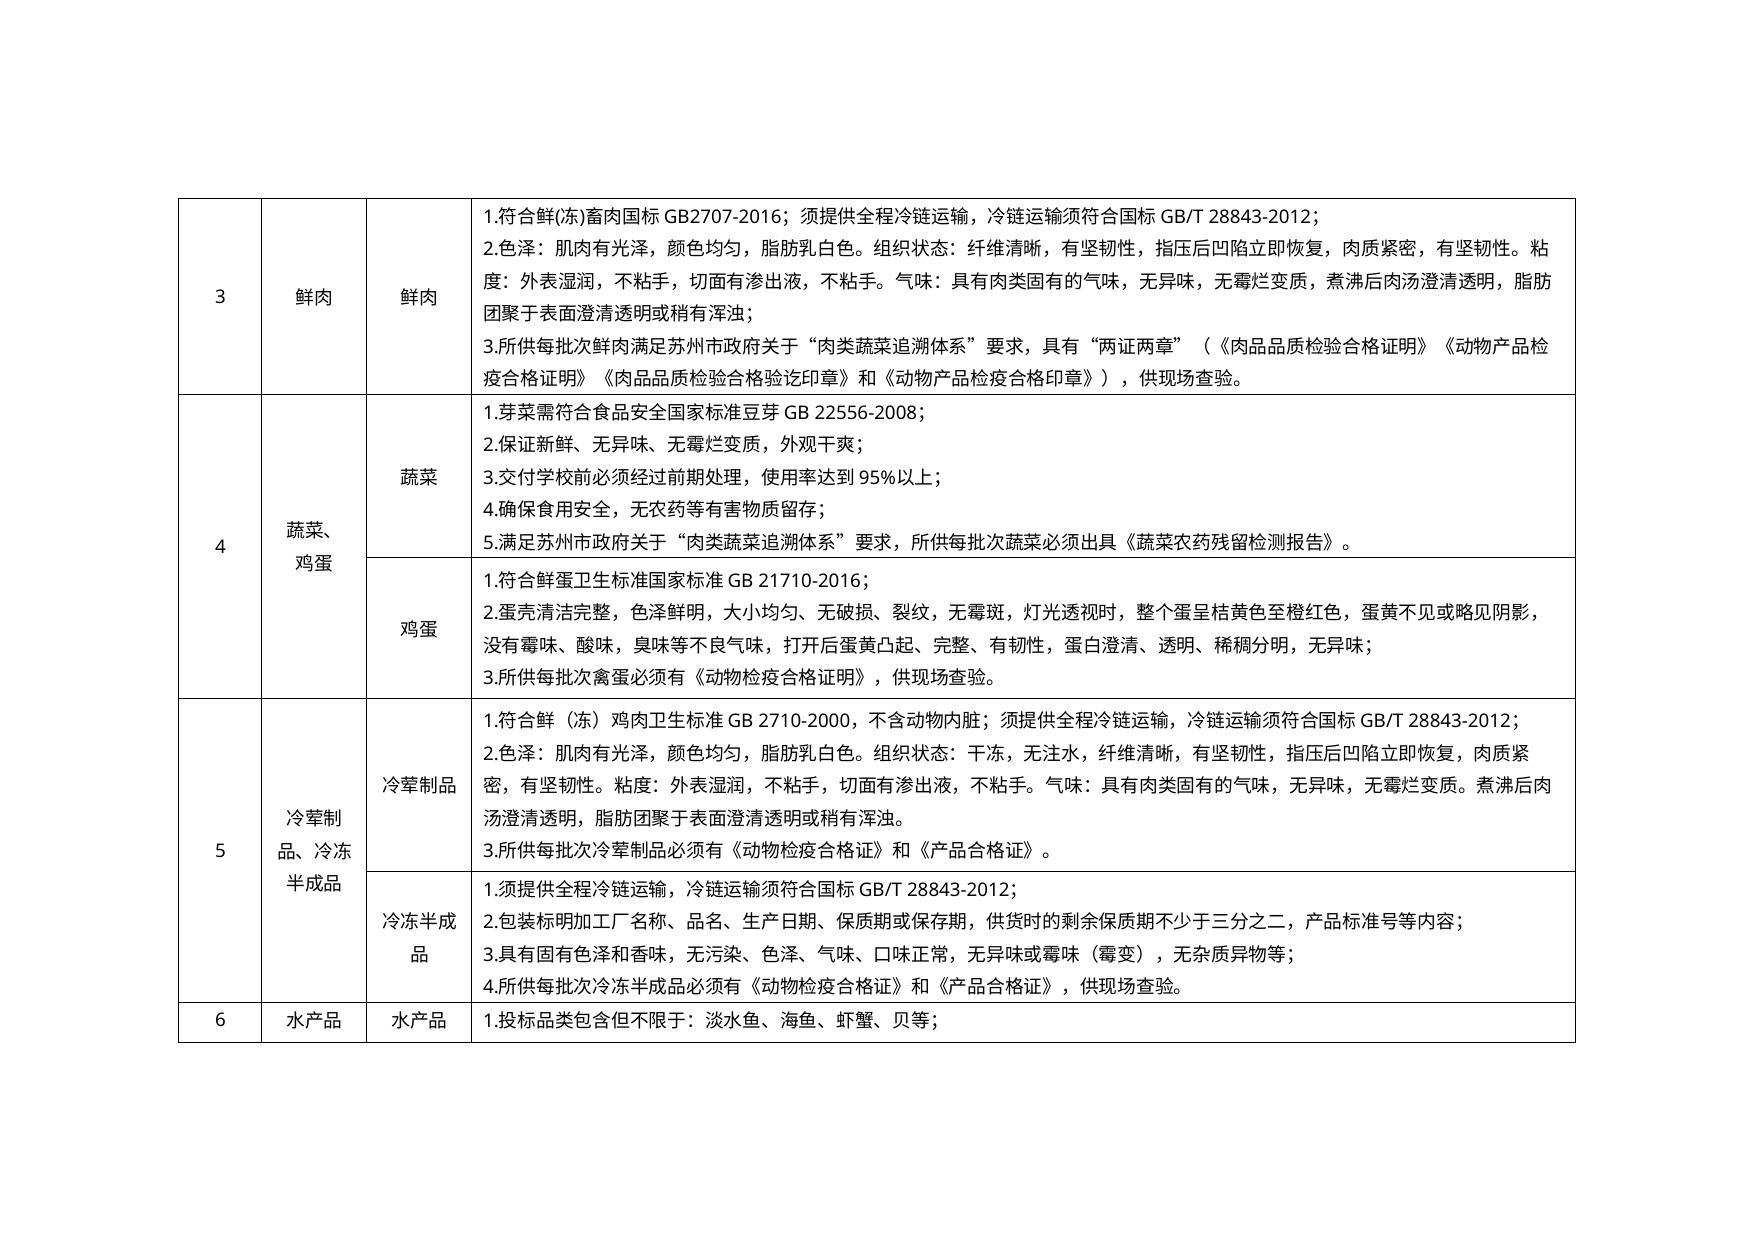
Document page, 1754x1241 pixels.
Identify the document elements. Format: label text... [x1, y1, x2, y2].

table_cell 鲜肉 [367, 199, 471, 394]
table_cell 6 [179, 1003, 261, 1042]
table_cell 冷冻半成品 [367, 872, 471, 1002]
table_cell 1.符合鲜(冻)畜肉国标GB2707-2016；须提供全程冷链运输，冷链运输须符合国标GB/T 28843-2012； 2.色泽：肌肉有光泽，颜色均匀，脂肪乳白色。组织状态：纤维清晰，有坚韧性，指压后凹陷立即恢复，肉质紧密，有坚韧性。粘度：外表湿润，不粘手，切面有渗出液，不粘手。气味：具有肉类固有的气味，无异味，无霉烂变质，煮沸后肉汤澄清透明，脂肪团聚于表面澄清透明或稍有浑浊； 3.所供每批次鲜肉满足苏州市政府关于“肉类蔬菜追溯体系”要求，具有“两证两章”（《肉品品质检验合格证明》《动物产品检疫合格证明》《肉品品质检验合格验讫印章》和《动物产品检疫合格印章》），供现场查验。 [472, 199, 1575, 394]
table_cell 水产品 [262, 1003, 366, 1042]
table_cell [472, 1003, 1575, 1042]
table_cell 水产品 [367, 1003, 471, 1042]
table_cell 4 [179, 395, 261, 697]
table_cell 冷荤制品 [367, 699, 471, 871]
table_cell 蔬菜、 鸡蛋 [262, 395, 366, 697]
table_cell 鲜肉 [262, 199, 366, 394]
table_cell 1.须提供全程冷链运输，冷链运输须符合国标GB/T 28843-2012； 2.包装标明加工厂名称、品名、生产日期、保质期或保存期，供货时的剩余保质期不少于三分之二，产品标准号等内容； 3.具有固有色泽和香味，无污染、色泽、气味、口味正常，无异味或霉味（霉变），无杂质异物等； 4.所供每批次冷冻半成品必须有《动物检疫合格证》和《产品合格证》，供现场查验。 [472, 872, 1575, 1002]
table_cell 冷荤制品、冷冻半成品 [262, 699, 366, 1002]
table_cell 1.符合鲜（冻）鸡肉卫生标准GB 2710-2000，不含动物内脏；须提供全程冷链运输，冷链运输须符合国标GB/T 28843-2012； 2.色泽：肌肉有光泽，颜色均匀，脂肪乳白色。组织状态：干冻，无注水，纤维清晰，有坚韧性，指压后凹陷立即恢复，肉质紧密，有坚韧性。粘度：外表湿润，不粘手，切面有渗出液，不粘手。气味：具有肉类固有的气味，无异味，无霉烂变质。煮沸后肉汤澄清透明，脂肪团聚于表面澄清透明或稍有浑浊。 3.所供每批次冷荤制品必须有《动物检疫合格证》和《产品合格证》。 [472, 699, 1575, 871]
table_cell 鸡蛋 [367, 558, 471, 697]
table_cell 蔬菜 [367, 395, 471, 557]
table_cell 1.符合鲜蛋卫生标准国家标准GB 21710-2016； 2.蛋壳清洁完整，色泽鲜明，大小均匀、无破损、裂纹，无霉斑，灯光透视时，整个蛋呈桔黄色至橙红色，蛋黄不见或略见阴影，没有霉味、酸味，臭味等不良气味，打开后蛋黄凸起、完整、有韧性，蛋白澄清、透明、稀稠分明，无异味； 3.所供每批次禽蛋必须有《动物检疫合格证明》，供现场查验。 [472, 558, 1575, 697]
table_cell 3 [179, 199, 261, 394]
table_cell 1.芽菜需符合食品安全国家标准豆芽GB 22556-2008； 2.保证新鲜、无异味、无霉烂变质，外观干爽； 3.交付学校前必须经过前期处理，使用率达到95%以上； 4.确保食用安全，无农药等有害物质留存； 5.满足苏州市政府关于“肉类蔬菜追溯体系”要求，所供每批次蔬菜必须出具《蔬菜农药残留检测报告》。 [472, 395, 1575, 557]
table_cell 5 [179, 699, 261, 1002]
